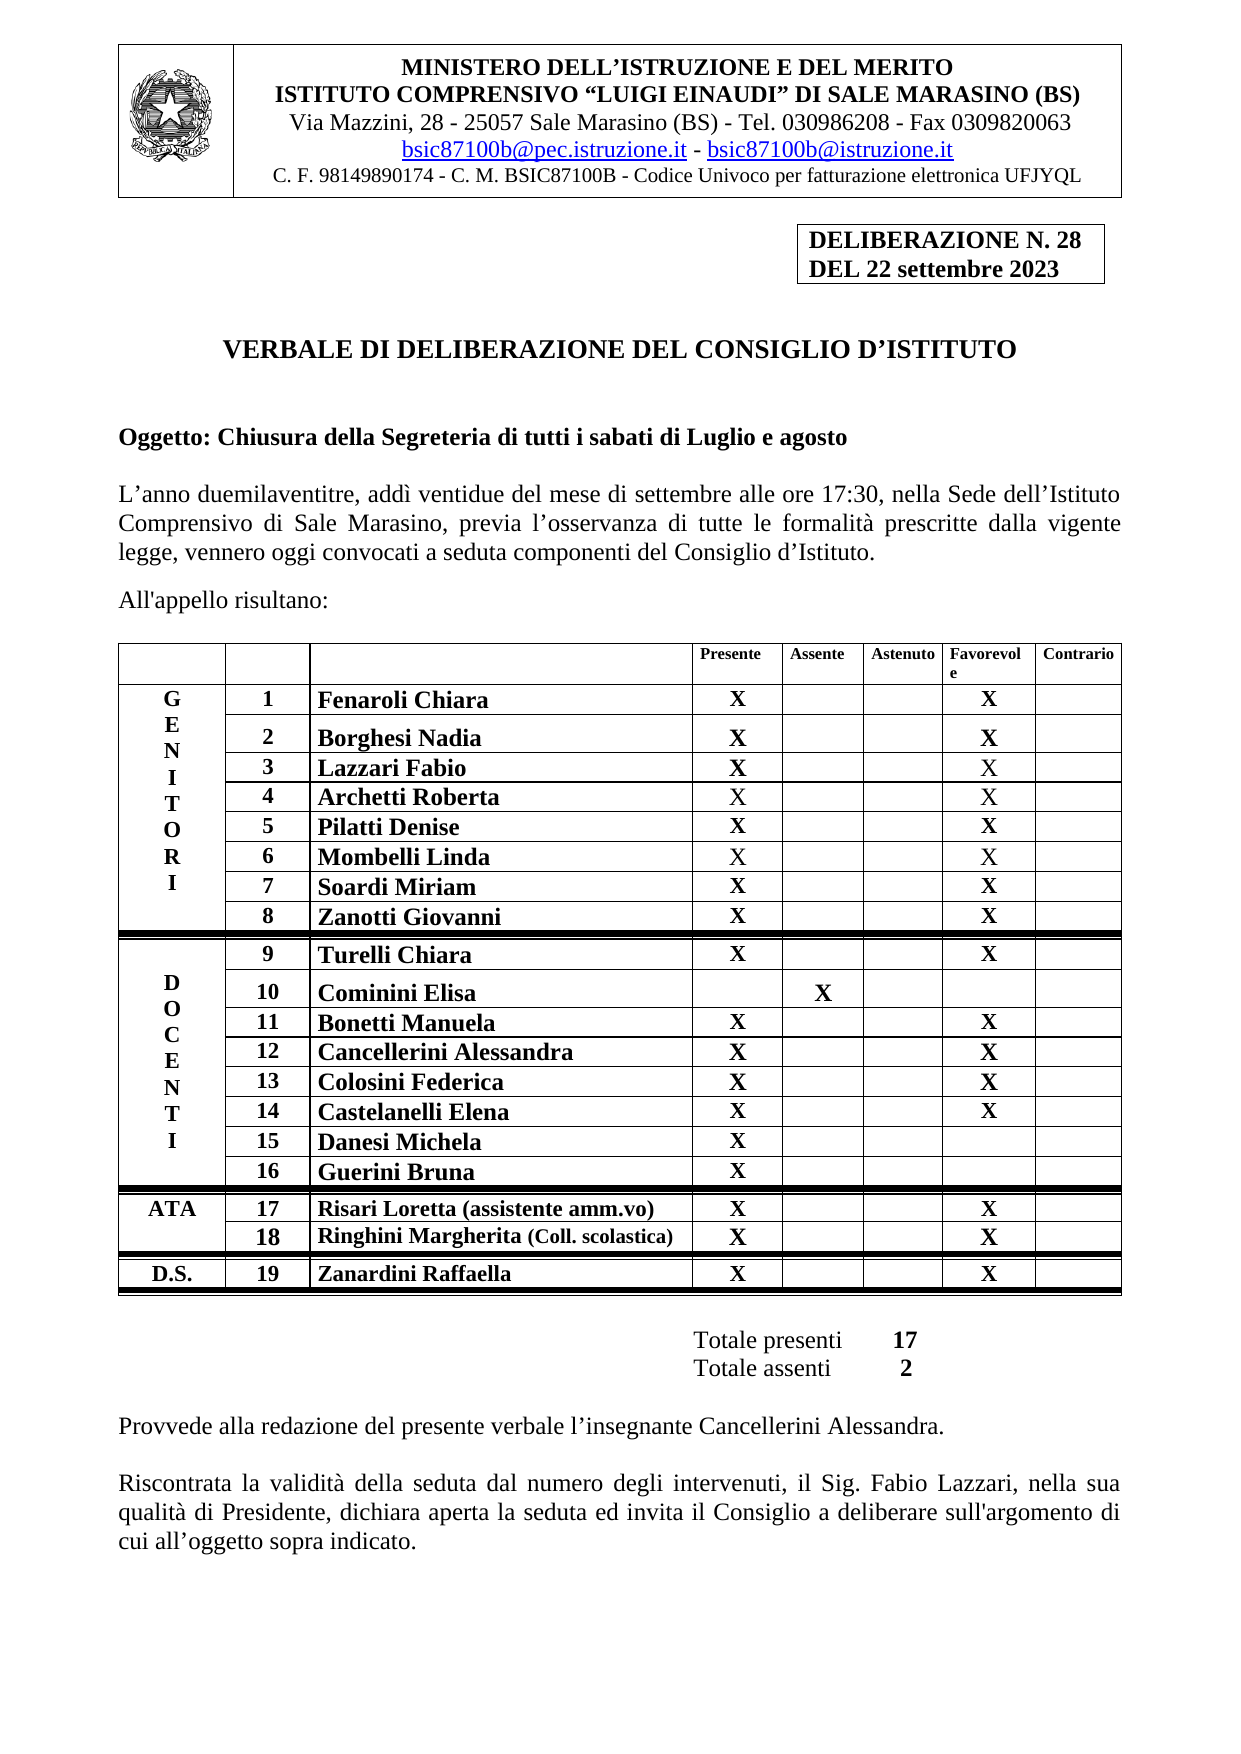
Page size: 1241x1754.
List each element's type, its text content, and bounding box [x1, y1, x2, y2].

table_cell X [693, 872, 782, 901]
table_cell 16 [226, 1157, 309, 1185]
table_cell [783, 902, 863, 930]
table_cell Cancellerini Alessandra [311, 1038, 692, 1066]
table_cell X [693, 685, 782, 713]
table_cell Colosini Federica [311, 1067, 692, 1096]
table_cell [864, 1097, 942, 1126]
table_cell 17 [226, 1195, 309, 1221]
table_cell X [693, 1067, 782, 1096]
table_cell [864, 1067, 942, 1096]
table_cell [783, 1157, 863, 1185]
table_cell Castelanelli Elena [311, 1097, 692, 1126]
table_cell [783, 685, 863, 713]
table_cell 7 [226, 872, 309, 901]
table_cell X [943, 812, 1035, 841]
table_cell X [693, 1260, 782, 1287]
table_cell 2 [226, 715, 309, 752]
table_cell [1036, 1157, 1121, 1185]
text Riscontrata la validità della seduta dal numero degli intervenuti, il Sig. Fabio Lazzari, nella sua qualità di Presidente, dichiara aperta la seduta ed invita il Consiglio a deliberare sull'argomento di cui all’oggetto sopra indicato. [118, 1468, 1122, 1555]
table_cell [783, 1195, 863, 1221]
table_header Assente [783, 644, 863, 684]
table_cell 10 [226, 970, 309, 1007]
table_cell 15 [226, 1127, 309, 1156]
table_cell [864, 753, 942, 781]
table_header Astenuto [864, 644, 942, 684]
table_cell X [693, 1195, 782, 1221]
table_cell Zanardini Raffaella [311, 1260, 692, 1287]
table_cell [864, 940, 942, 968]
table_header Contrario [1036, 644, 1121, 684]
table_cell 18 [226, 1222, 309, 1251]
table_cell Danesi Michela [311, 1127, 692, 1156]
table_cell G E N I T O R I [119, 685, 225, 930]
table_cell X [693, 940, 782, 968]
text Provvede alla redazione del presente verbale l’insegnante Cancellerini Alessandra. [118, 1411, 1122, 1440]
table_cell [783, 753, 863, 781]
table_cell [1036, 1038, 1121, 1066]
table_cell X [943, 842, 1035, 871]
table_cell [943, 1127, 1035, 1156]
table_cell Mombelli Linda [311, 842, 692, 871]
table_cell Borghesi Nadia [311, 715, 692, 752]
table_cell [1036, 1097, 1121, 1126]
table_cell [1036, 1067, 1121, 1096]
table_cell X [693, 753, 782, 781]
table_cell X [693, 812, 782, 841]
table_cell [783, 715, 863, 752]
table_cell [864, 1222, 942, 1251]
table_cell 8 [226, 902, 309, 930]
table_cell Cominini Elisa [311, 970, 692, 1007]
table_cell [864, 812, 942, 841]
table_header Favorevole [943, 644, 1035, 684]
table_cell X [943, 783, 1035, 811]
table_cell [864, 1127, 942, 1156]
table_cell [783, 783, 863, 811]
table_cell [864, 1260, 942, 1287]
table_cell [1036, 1260, 1121, 1287]
text Oggetto: Chiusura della Segreteria di tutti i sabati di Luglio e agosto [118, 422, 1122, 451]
table_cell Lazzari Fabio [311, 753, 692, 781]
table_cell Zanotti Giovanni [311, 902, 692, 930]
table_cell 1 [226, 685, 309, 713]
table_cell Turelli Chiara [311, 940, 692, 968]
table_cell X [693, 1097, 782, 1126]
table_cell X [943, 1097, 1035, 1126]
table_cell [864, 902, 942, 930]
table_cell [1036, 940, 1121, 968]
table_cell X [943, 1038, 1035, 1066]
table_cell [783, 1008, 863, 1036]
table_header [311, 644, 692, 684]
table_cell [1036, 753, 1121, 781]
table_cell Ringhini Margherita (Coll. scolastica) [311, 1222, 692, 1251]
text Totale assenti 2 [118, 1353, 1122, 1382]
table_cell [864, 783, 942, 811]
text All'appello risultano: [118, 585, 1122, 614]
table_cell X [693, 715, 782, 752]
table_header [119, 644, 225, 684]
table_cell [864, 715, 942, 752]
table_cell [864, 970, 942, 1007]
table_cell [1036, 1008, 1121, 1036]
table_cell [783, 812, 863, 841]
table_cell Bonetti Manuela [311, 1008, 692, 1036]
table_header MINISTERO DELL’ISTRUZIONE E DEL MERITO ISTITUTO COMPRENSIVO “LUIGI EINAUDI” DI SALE MARASINO (BS) Via Mazzini, 28 - 25057 Sale Marasino (BS) - Tel. 030986208 - Fax 0309820063 bsic87100b@pec.istruzione.it - bsic87100b@istruzione.it C. F. 98149890174 - C. M. BSIC87100B - Codice Univoco per fatturazione elettronica UFJYQL [234, 45, 1121, 197]
table_cell D.S. [119, 1260, 225, 1287]
table_cell 14 [226, 1097, 309, 1126]
table_cell [783, 1097, 863, 1126]
table_cell [1036, 783, 1121, 811]
table_cell X [943, 1008, 1035, 1036]
table_cell [864, 842, 942, 871]
table_cell X [943, 685, 1035, 713]
table_cell 5 [226, 812, 309, 841]
table_cell X [693, 1038, 782, 1066]
table_cell 19 [226, 1260, 309, 1287]
table_cell 3 [226, 753, 309, 781]
table_cell X [693, 842, 782, 871]
table_cell [943, 970, 1035, 1007]
table_cell X [693, 1127, 782, 1156]
table_cell X [693, 783, 782, 811]
table_cell X [693, 902, 782, 930]
table_header [119, 45, 233, 197]
table_cell [783, 1038, 863, 1066]
table_cell [783, 1260, 863, 1287]
table_cell [864, 685, 942, 713]
table_cell ATA [119, 1195, 225, 1251]
table_cell [783, 872, 863, 901]
table_cell Pilatti Denise [311, 812, 692, 841]
table_cell [1036, 970, 1121, 1007]
table_cell 9 [226, 940, 309, 968]
table_cell X [943, 902, 1035, 930]
table_cell [1036, 842, 1121, 871]
table_cell [864, 872, 942, 901]
table_header DELIBERAZIONE N. 28 DEL 22 settembre 2023 [798, 225, 1104, 283]
table_cell X [783, 970, 863, 1007]
table_cell [1036, 872, 1121, 901]
table_cell 6 [226, 842, 309, 871]
table_cell X [943, 1067, 1035, 1096]
picture [129, 69, 212, 162]
table_cell X [943, 872, 1035, 901]
table_cell D O C E N T I [119, 940, 225, 1185]
table_cell [783, 1222, 863, 1251]
table_cell [864, 1038, 942, 1066]
table_cell X [693, 1157, 782, 1185]
table_cell [1036, 1127, 1121, 1156]
text Totale presenti 17 [118, 1325, 1122, 1353]
table_cell Fenaroli Chiara [311, 685, 692, 713]
table_cell X [943, 715, 1035, 752]
table_cell X [943, 1195, 1035, 1221]
table_cell [783, 1127, 863, 1156]
table_header [226, 644, 309, 684]
table_cell 12 [226, 1038, 309, 1066]
table_cell [693, 970, 782, 1007]
table_cell X [943, 1260, 1035, 1287]
table_cell Archetti Roberta [311, 783, 692, 811]
table_cell [864, 1008, 942, 1036]
table_cell [943, 1157, 1035, 1185]
table_cell [783, 842, 863, 871]
table_cell X [943, 1222, 1035, 1251]
table_cell [1036, 812, 1121, 841]
table_cell Guerini Bruna [311, 1157, 692, 1185]
table_cell X [943, 753, 1035, 781]
table_cell [783, 940, 863, 968]
table_cell [1036, 1195, 1121, 1221]
table_cell [1036, 902, 1121, 930]
table_cell [1036, 715, 1121, 752]
table_cell [864, 1195, 942, 1221]
table_cell [783, 1067, 863, 1096]
table_cell Soardi Miriam [311, 872, 692, 901]
table_header Presente [693, 644, 782, 684]
table_cell [1036, 1222, 1121, 1251]
table_cell 11 [226, 1008, 309, 1036]
table_cell 13 [226, 1067, 309, 1096]
table_cell X [943, 940, 1035, 968]
table_cell 4 [226, 783, 309, 811]
table_cell [1036, 685, 1121, 713]
table_cell Risari Loretta (assistente amm.vo) [311, 1195, 692, 1221]
table_cell X [693, 1008, 782, 1036]
table_cell [864, 1157, 942, 1185]
text L’anno duemilaventitre, addì ventidue del mese di settembre alle ore 17:30, nella Sede dell’Istituto Comprensivo di Sale Marasino, previa l’osservanza di tutte le formalità prescritte dalla vigente legge, vennero oggi convocati a seduta componenti del Consiglio d’Istituto. [118, 479, 1122, 566]
table_cell X [693, 1222, 782, 1251]
subtitle VERBALE DI DELIBERAZIONE DEL CONSIGLIO D’ISTITUTO [118, 333, 1122, 364]
